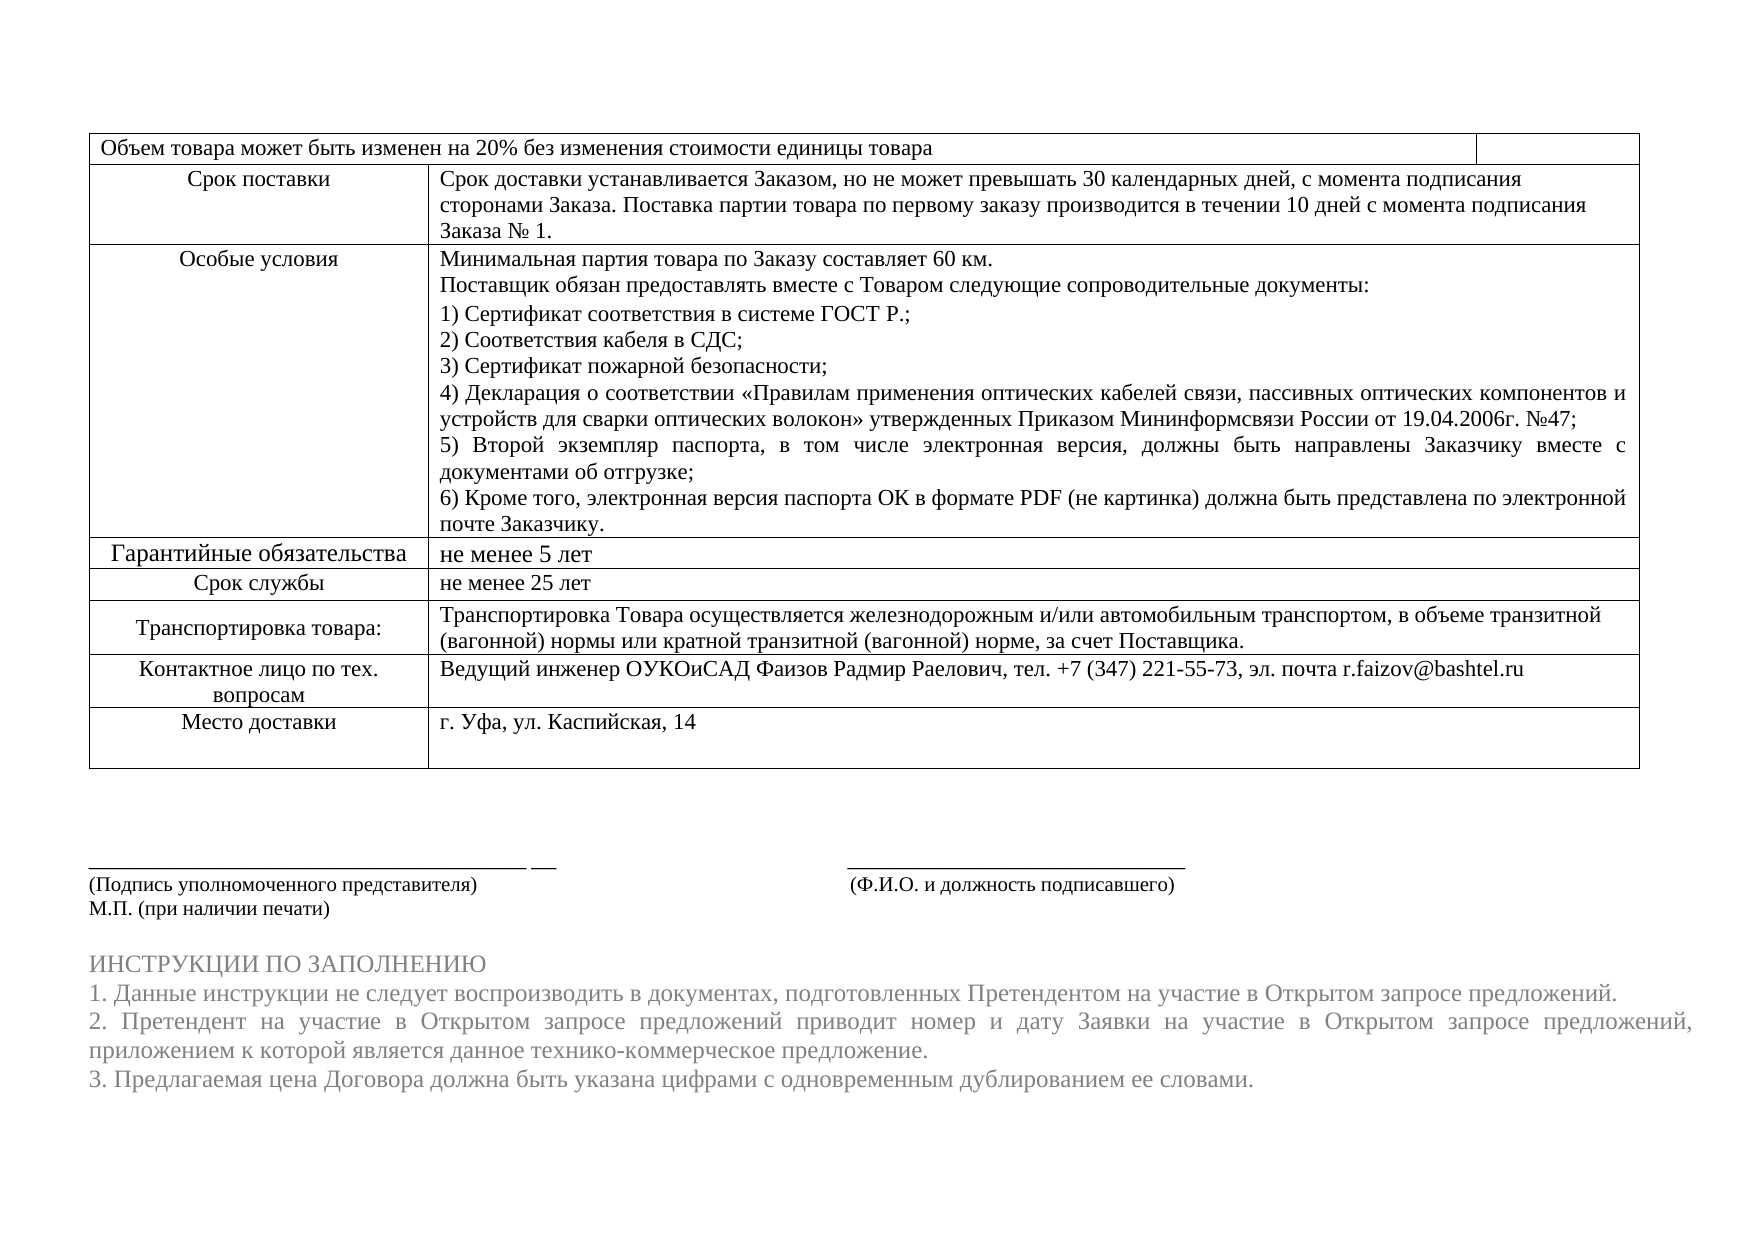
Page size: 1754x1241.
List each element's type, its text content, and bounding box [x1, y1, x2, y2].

table_cell не менее 5 лет [429, 538, 1639, 568]
table_cell Место доставки [90, 708, 428, 768]
table_cell Контактное лицо по тех. вопросам [90, 655, 428, 707]
table_cell Транспортировка товара: [90, 601, 428, 653]
text 1. Данные инструкции не следует воспроизводить в документах, подготовленных Претендентом на участие в Открытом запросе предложений. [89, 978, 1695, 1006]
table_cell Срок доставки устанавливается Заказом, но не может превышать 30 календарных дней, с момента подписания сторонами Заказа. Поставка партии товара по первому заказу производится в течении 10 дней с момента подписания Заказа № 1. [429, 165, 1639, 244]
table_cell г. Уфа, ул. Каспийская, 14 [429, 708, 1639, 768]
text ___________________________________ __ ___________________________ [89, 843, 1695, 872]
table_cell [1477, 134, 1639, 164]
table_cell Транспортировка Товара осуществляется железнодорожным и/или автомобильным транспортом, в объеме транзитной (вагонной) нормы или кратной транзитной (вагонной) норме, за счет Поставщика. [429, 601, 1639, 653]
table_cell не менее 25 лет [429, 569, 1639, 600]
text М.П. (при наличии печати) [89, 896, 1695, 920]
table_cell Особые условия [90, 245, 428, 537]
text ИНСТРУКЦИИ ПО ЗАПОЛНЕНИЮ [89, 949, 1695, 978]
table_cell Объем товара может быть изменен на 20% без изменения стоимости единицы товара [90, 134, 1476, 164]
table_cell Ведущий инженер ОУКОиСАД Фаизов Радмир Раелович, тел. +7 (347) 221-55-73, эл. почта r.faizov@bashtel.ru [429, 655, 1639, 707]
text 3. Предлагаемая цена Договора должна быть указана цифрами с одновременным дублированием ее словами. [89, 1064, 1695, 1093]
table_cell Гарантийные обязательства [90, 538, 428, 568]
text 2. Претендент на участие в Открытом запросе предложений приводит номер и дату Заявки на участие в Открытом запросе предложений, приложением к которой является данное технико-коммерческое предложение. [89, 1006, 1695, 1064]
table_cell Срок поставки [90, 165, 428, 244]
table_cell Минимальная партия товара по Заказу составляет 60 км. Поставщик обязан предоставлять вместе с Товаром следующие сопроводительные документы: 1) Сертификат соответствия в системе ГОСТ P.; 2) Соответствия кабеля в СДС; 3) Сертификат пожарной безопасности; 4) Декларация о соответствии «Правилам применения оптических кабелей связи, пассивных оптических компонентов и устройств для сварки оптических волокон» утвержденных Приказом Мининформсвязи России от 19.04.2006г. №47; 5) Второй экземпляр паспорта, в том числе электронная версия, должны быть направлены Заказчику вместе с документами об отгрузке; 6) Кроме того, электронная версия паспорта ОК в формате PDF (не картинка) должна быть представлена по электронной почте Заказчику. [429, 245, 1639, 537]
text (Подпись уполномоченного представителя) (Ф.И.О. и должность подписавшего) [89, 872, 1695, 896]
table_cell Срок службы [90, 569, 428, 600]
